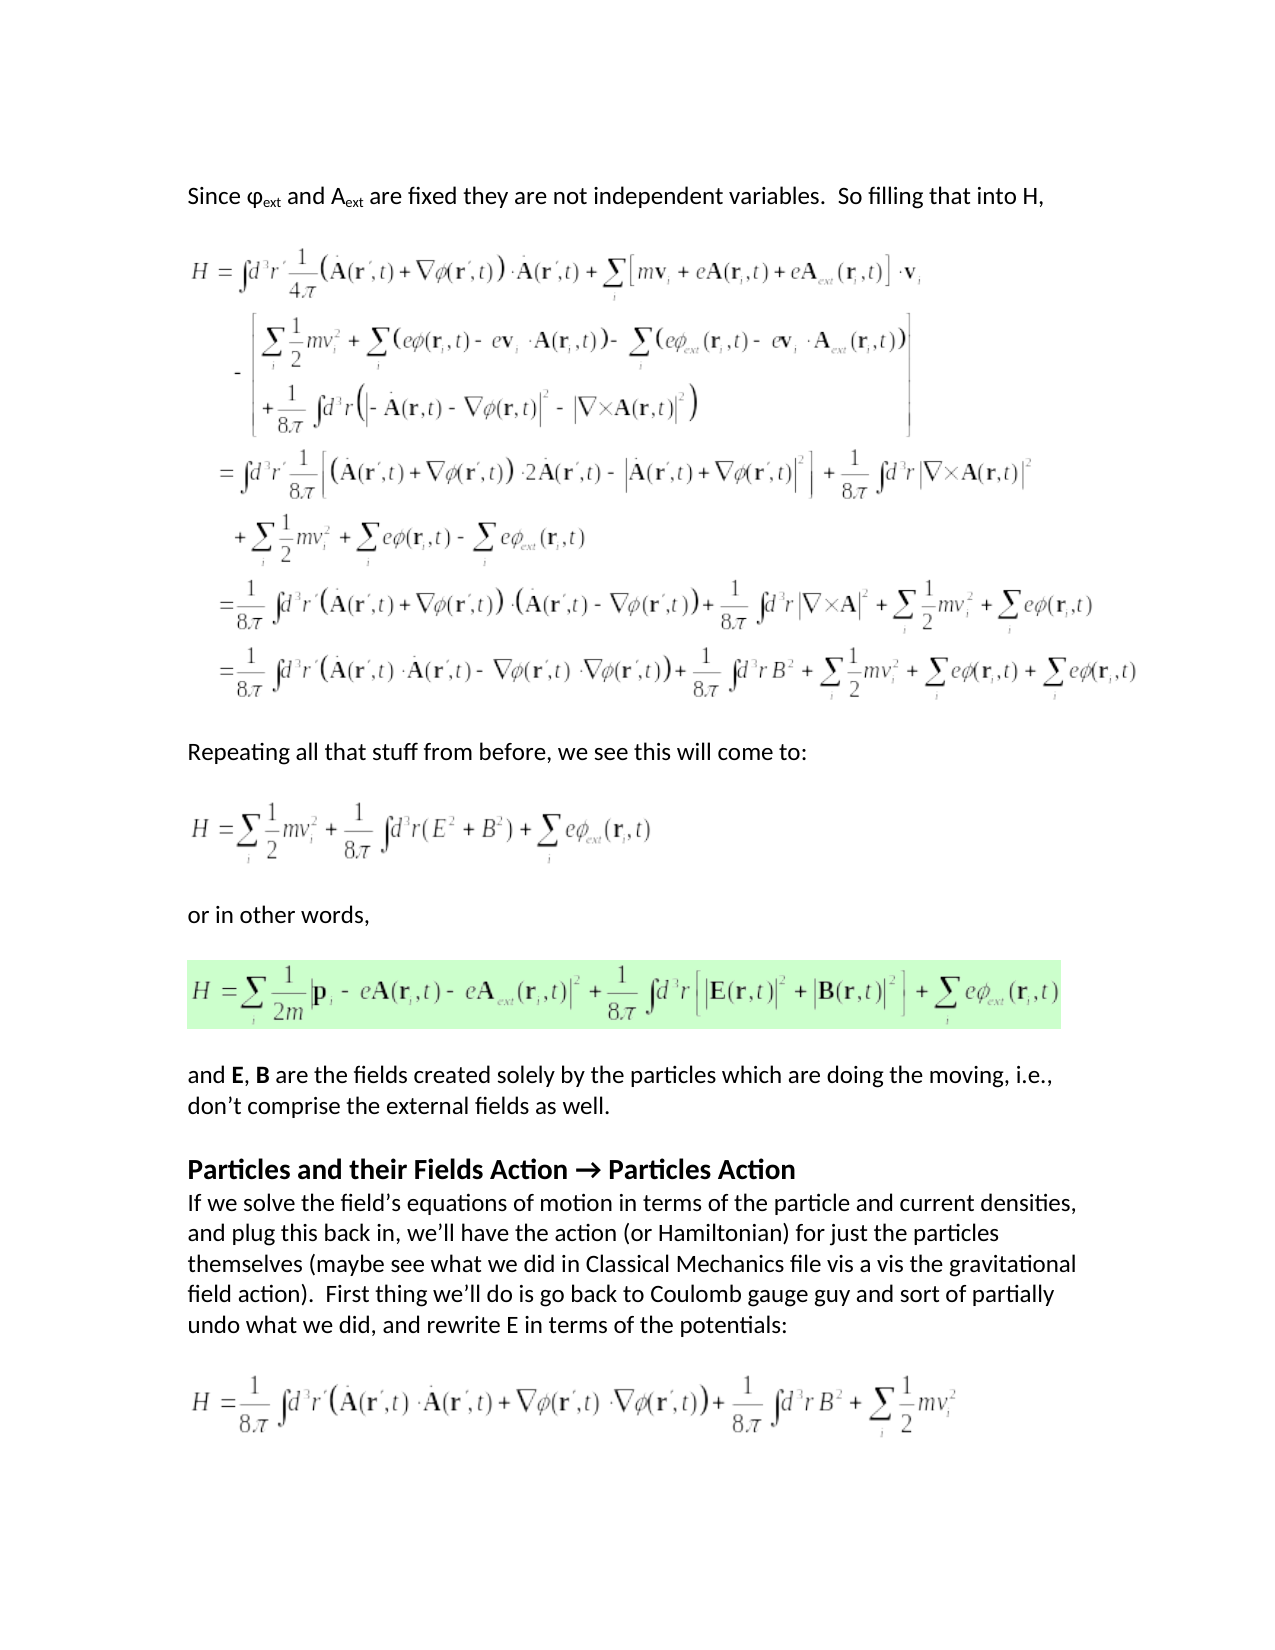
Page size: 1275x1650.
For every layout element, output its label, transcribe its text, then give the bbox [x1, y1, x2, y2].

text Particles and their Fields Action → Particles Action [187, 1151, 1087, 1187]
text and E, B are the fields created solely by the particles which are doing the moving, i.e., don’t comprise the external fields as well. [187, 1060, 1087, 1121]
text If we solve the field’s equations of motion in terms of the particle and current densities, and plug this back in, we’ll have the action (or Hamiltonian) for just the particles themselves (maybe see what we did in Classical Mechanics file vis a vis the gravitational field action). First thing we’ll do is go back to Coulomb gauge guy and sort of partially undo what we did, and rewrite E in terms of the potentials: [187, 1187, 1087, 1339]
text Repeating all that stuff from before, we see this will come to: [187, 736, 1087, 766]
text Since φext and Aext are fixed they are not independent variables. So filling that into H, [187, 181, 1087, 211]
text or in other words, [187, 899, 1087, 929]
